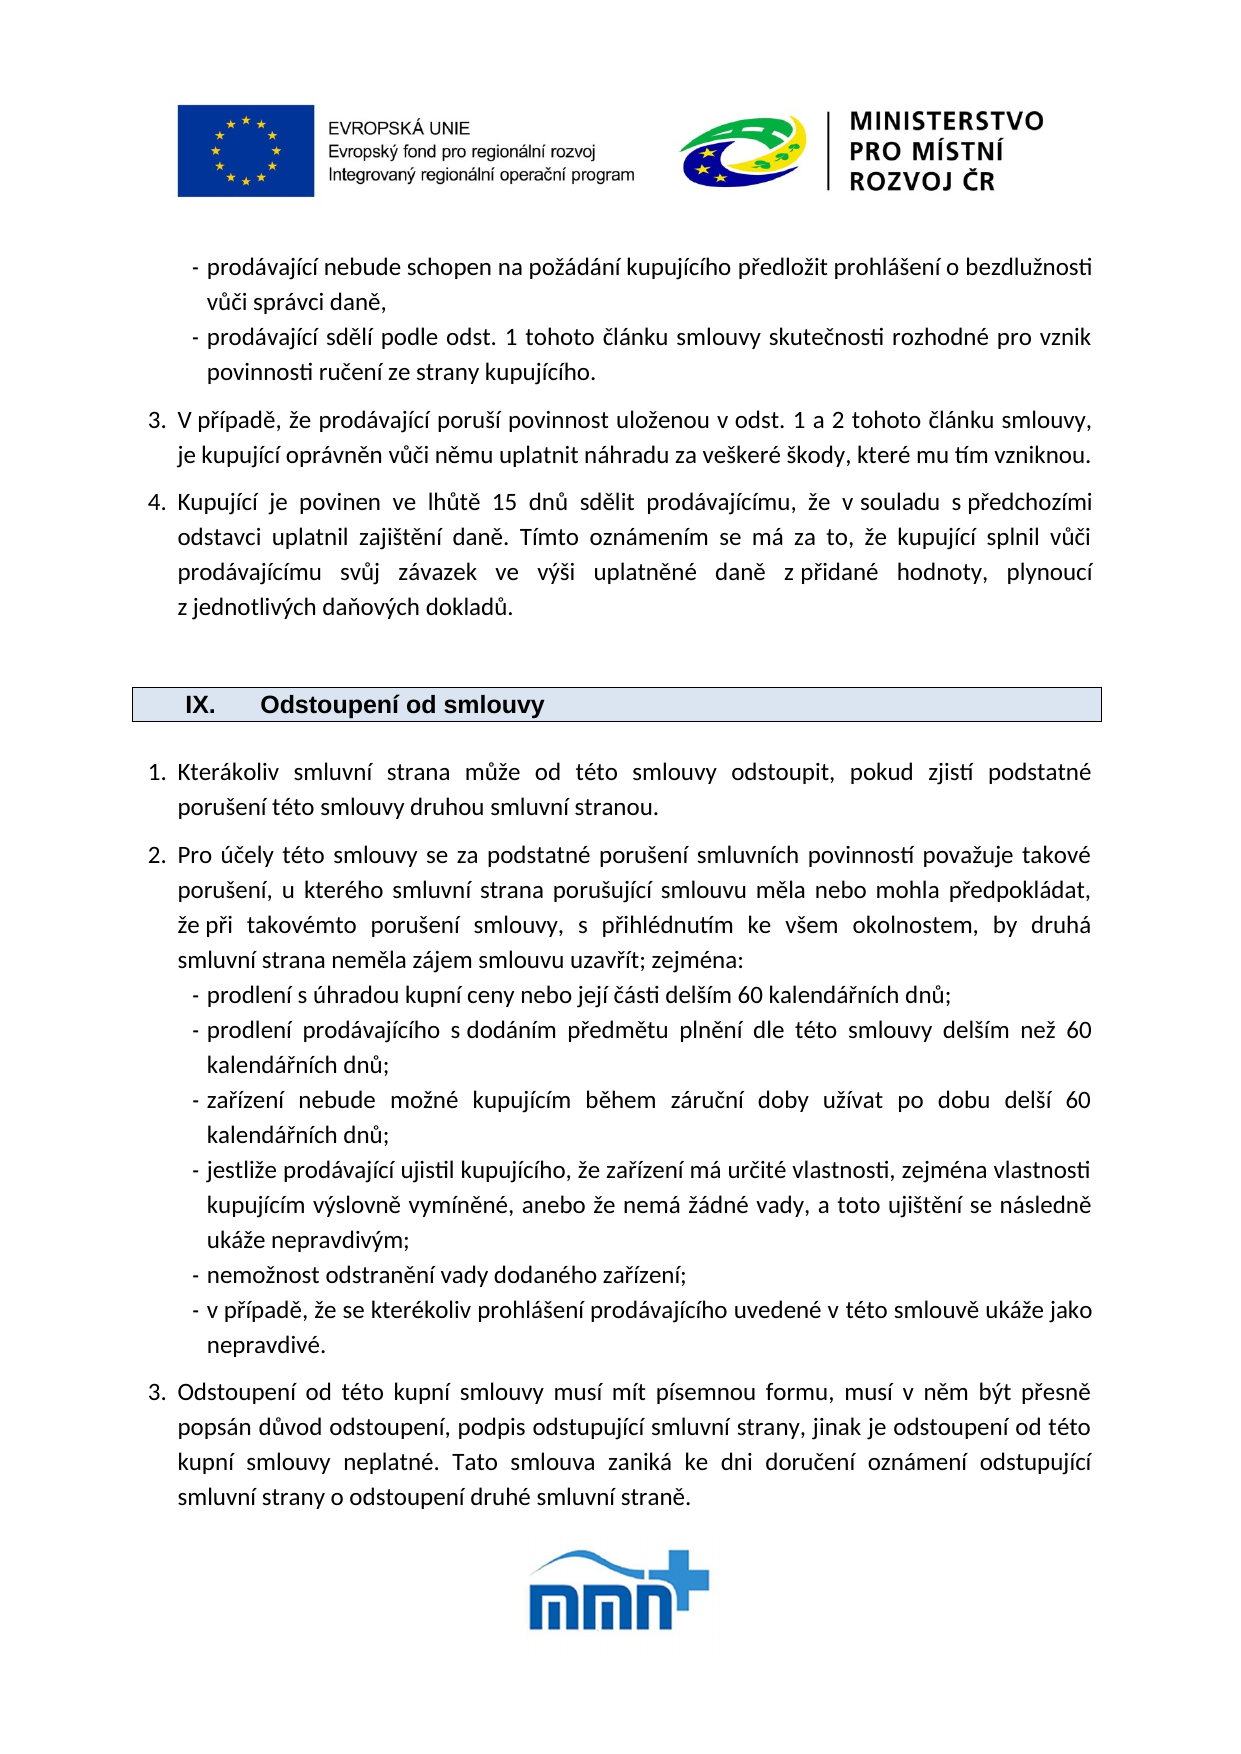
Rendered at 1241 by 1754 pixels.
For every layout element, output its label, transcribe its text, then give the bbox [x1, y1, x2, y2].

list prodlení s úhradou kupní ceny nebo její části delším 60 kalendářních dnů; [192, 979, 1093, 1009]
list zařízení nebude možné kupujícím během záruční doby užívat po dobu delší 60 kalendářních dnů; [192, 1084, 1093, 1149]
list Kterákoliv smluvní strana může od této smlouvy odstoupit, pokud zjistí podstatné porušení této smlouvy druhou smluvní stranou. [148, 757, 1093, 822]
subtitle Odstoupení od smlouvy [133, 688, 1101, 721]
list prodlení prodávajícího s dodáním předmětu plnění dle této smlouvy delším než 60 kalendářních dnů; [192, 1014, 1093, 1079]
list prodávající sdělí podle odst. 1 tohoto článku smlouvy skutečnosti rozhodné pro vznik povinnosti ručení ze strany kupujícího. [192, 322, 1093, 387]
list jestliže prodávající ujistil kupujícího, že zařízení má určité vlastnosti, zejména vlastnosti kupujícím výslovně vymíněné, anebo že nemá žádné vady, a toto ujištění se následně ukáže nepravdivým; [192, 1154, 1093, 1254]
list v případě, že se kterékoliv prohlášení prodávajícího uvedené v této smlouvě ukáže jako nepravdivé. [192, 1294, 1093, 1359]
picture [495, 1533, 745, 1656]
list prodávající nebude schopen na požádání kupujícího předložit prohlášení o bezdlužnosti vůči správci daně, [192, 252, 1093, 317]
list nemožnost odstranění vady dodaného zařízení; [192, 1259, 1093, 1289]
list Pro účely této smlouvy se za podstatné porušení smluvních povinností považuje takové porušení, u kterého smluvní strana porušující smlouvu měla nebo mohla předpokládat, že při takovémto porušení smlouvy, s přihlédnutím ke všem okolnostem, by druhá smluvní strana neměla zájem smlouvu uzavřít; zejména: [148, 839, 1093, 974]
list Odstoupení od této kupní smlouvy musí mít písemnou formu, musí v něm být přesně popsán důvod odstoupení, podpis odstupující smluvní strany, jinak je odstoupení od této kupní smlouvy neplatné. Tato smlouva zaniká ke dni doručení oznámení odstupující smluvní strany o odstoupení druhé smluvní straně. [148, 1377, 1093, 1512]
picture [147, 73, 1073, 227]
list Kupující je povinen ve lhůtě 15 dnů sdělit prodávajícímu, že v souladu s předchozími odstavci uplatnil zajištění daně. Tímto oznámením se má za to, že kupující splnil vůči prodávajícímu svůj závazek ve výši uplatněné daně z přidané hodnoty, plynoucí z jednotlivých daňových dokladů. [148, 487, 1093, 622]
list V případě, že prodávající poruší povinnost uloženou v odst. 1 a 2 tohoto článku smlouvy, je kupující oprávněn vůči němu uplatnit náhradu za veškeré škody, které mu tím vzniknou. [148, 404, 1093, 469]
